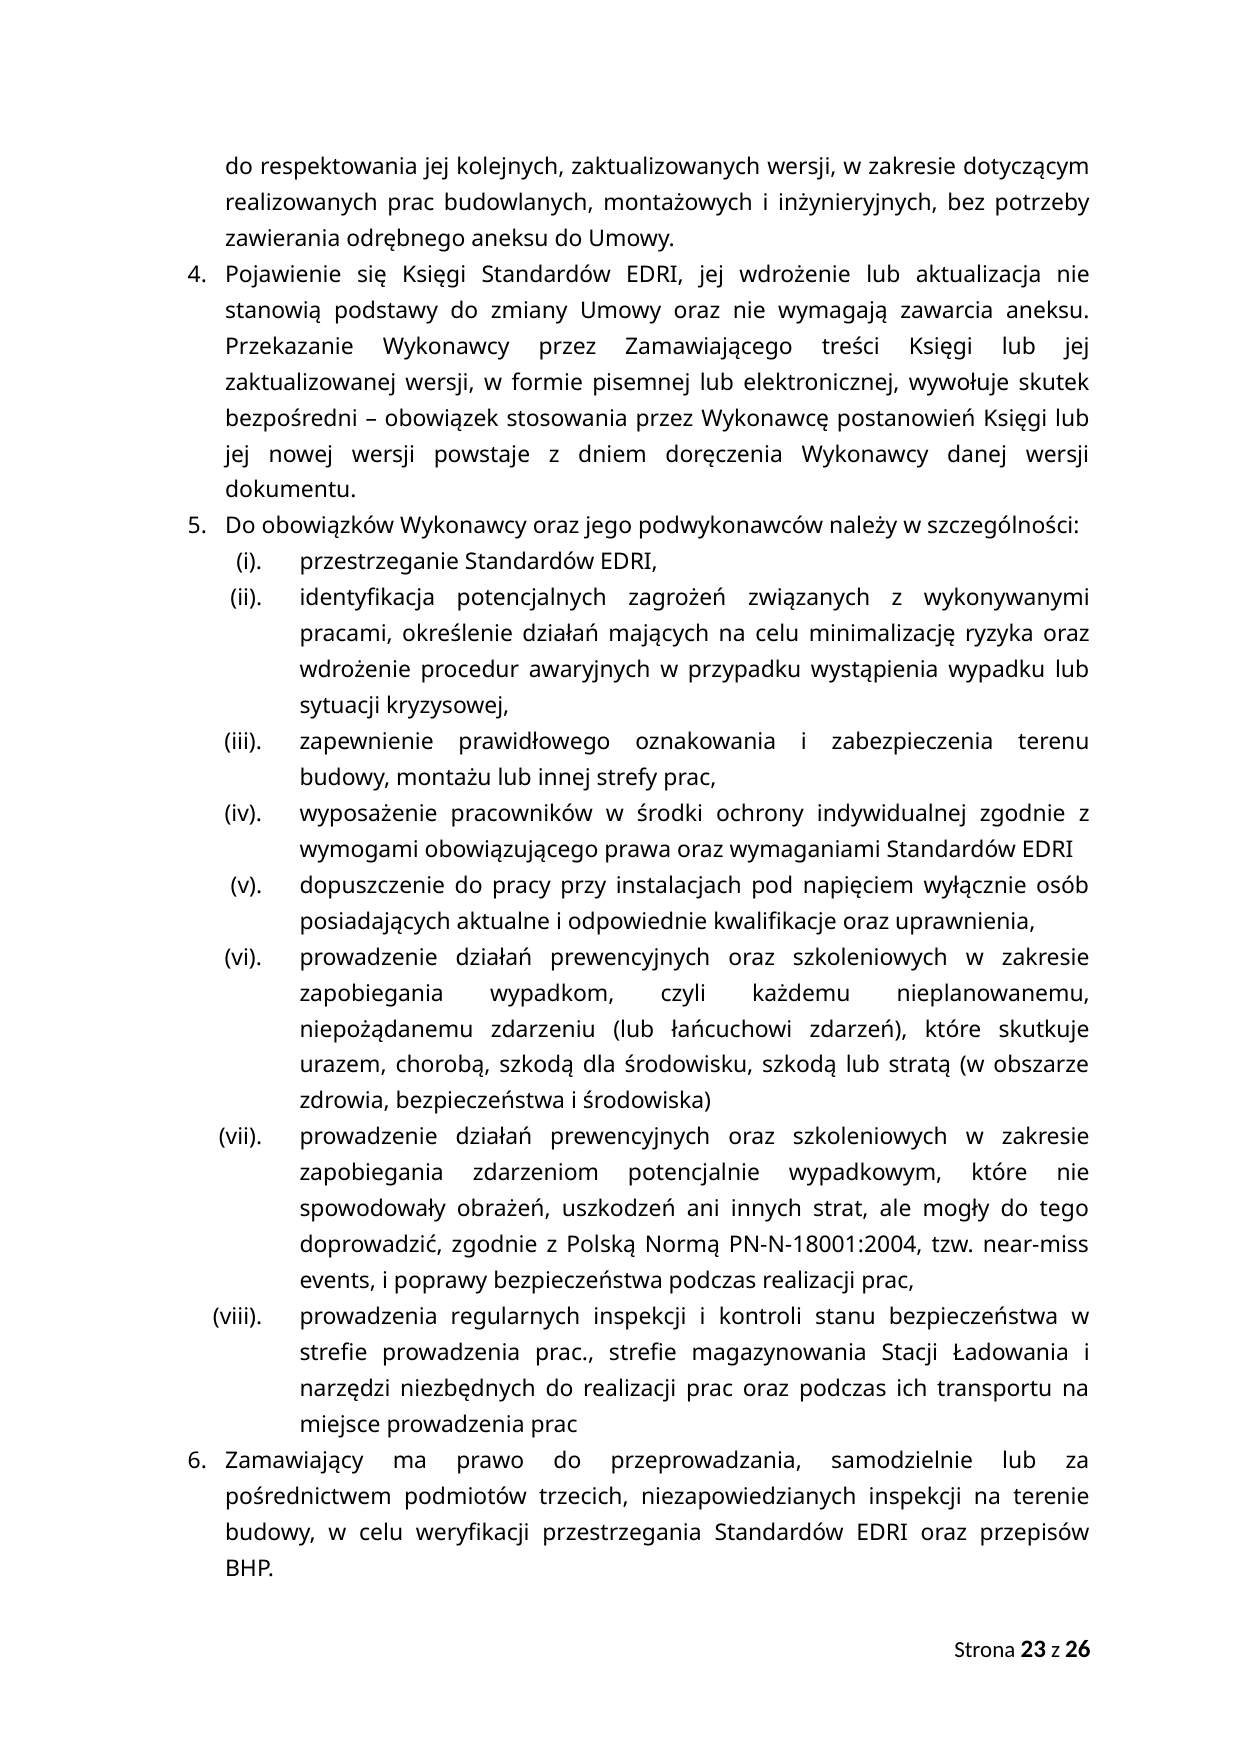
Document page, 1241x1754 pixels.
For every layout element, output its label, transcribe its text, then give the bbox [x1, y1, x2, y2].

list prowadzenia regularnych inspekcji i kontroli stanu bezpieczeństwa w strefie prowadzenia prac., strefie magazynowania Stacji Ładowania i narzędzi niezbędnych do realizacji prac oraz podczas ich transportu na miejsce prowadzenia prac [262, 1300, 1090, 1439]
list identyfikacja potencjalnych zagrożeń związanych z wykonywanymi pracami, określenie działań mających na celu minimalizację ryzyka oraz wdrożenie procedur awaryjnych w przypadku wystąpienia wypadku lub sytuacji kryzysowej, [262, 581, 1090, 720]
list dopuszczenie do pracy przy instalacjach pod napięciem wyłącznie osób posiadających aktualne i odpowiednie kwalifikacje oraz uprawnienia, [262, 869, 1090, 936]
list Zamawiający ma prawo do przeprowadzania, samodzielnie lub za pośrednictwem podmiotów trzecich, niezapowiedzianych inspekcji na terenie budowy, w celu weryfikacji przestrzegania Standardów EDRI oraz przepisów BHP. [187, 1444, 1090, 1583]
list Pojawienie się Księgi Standardów EDRI, jej wdrożenie lub aktualizacja nie stanowią podstawy do zmiany Umowy oraz nie wymagają zawarcia aneksu. Przekazanie Wykonawcy przez Zamawiającego treści Księgi lub jej zaktualizowanej wersji, w formie pisemnej lub elektronicznej, wywołuje skutek bezpośredni – obowiązek stosowania przez Wykonawcę postanowień Księgi lub jej nowej wersji powstaje z dniem doręczenia Wykonawcy danej wersji dokumentu. [187, 258, 1090, 505]
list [187, 150, 1090, 253]
list Do obowiązków Wykonawcy oraz jego podwykonawców należy w szczególności: [187, 509, 1090, 541]
list prowadzenie działań prewencyjnych oraz szkoleniowych w zakresie zapobiegania wypadkom, czyli każdemu nieplanowanemu, niepożądanemu zdarzeniu (lub łańcuchowi zdarzeń), które skutkuje urazem, chorobą, szkodą dla środowisku, szkodą lub stratą (w obszarze zdrowia, bezpieczeństwa i środowiska) [262, 941, 1090, 1116]
list zapewnienie prawidłowego oznakowania i zabezpieczenia terenu budowy, montażu lub innej strefy prac, [262, 725, 1090, 792]
list wyposażenie pracowników w środki ochrony indywidualnej zgodnie z wymogami obowiązującego prawa oraz wymaganiami Standardów EDRI [262, 797, 1090, 864]
list prowadzenie działań prewencyjnych oraz szkoleniowych w zakresie zapobiegania zdarzeniom potencjalnie wypadkowym, które nie spowodowały obrażeń, uszkodzeń ani innych strat, ale mogły do tego doprowadzić, zgodnie z Polską Normą PN-N-18001:2004, tzw. near-miss events, i poprawy bezpieczeństwa podczas realizacji prac, [262, 1120, 1090, 1295]
list przestrzeganie Standardów EDRI, [262, 545, 1090, 577]
